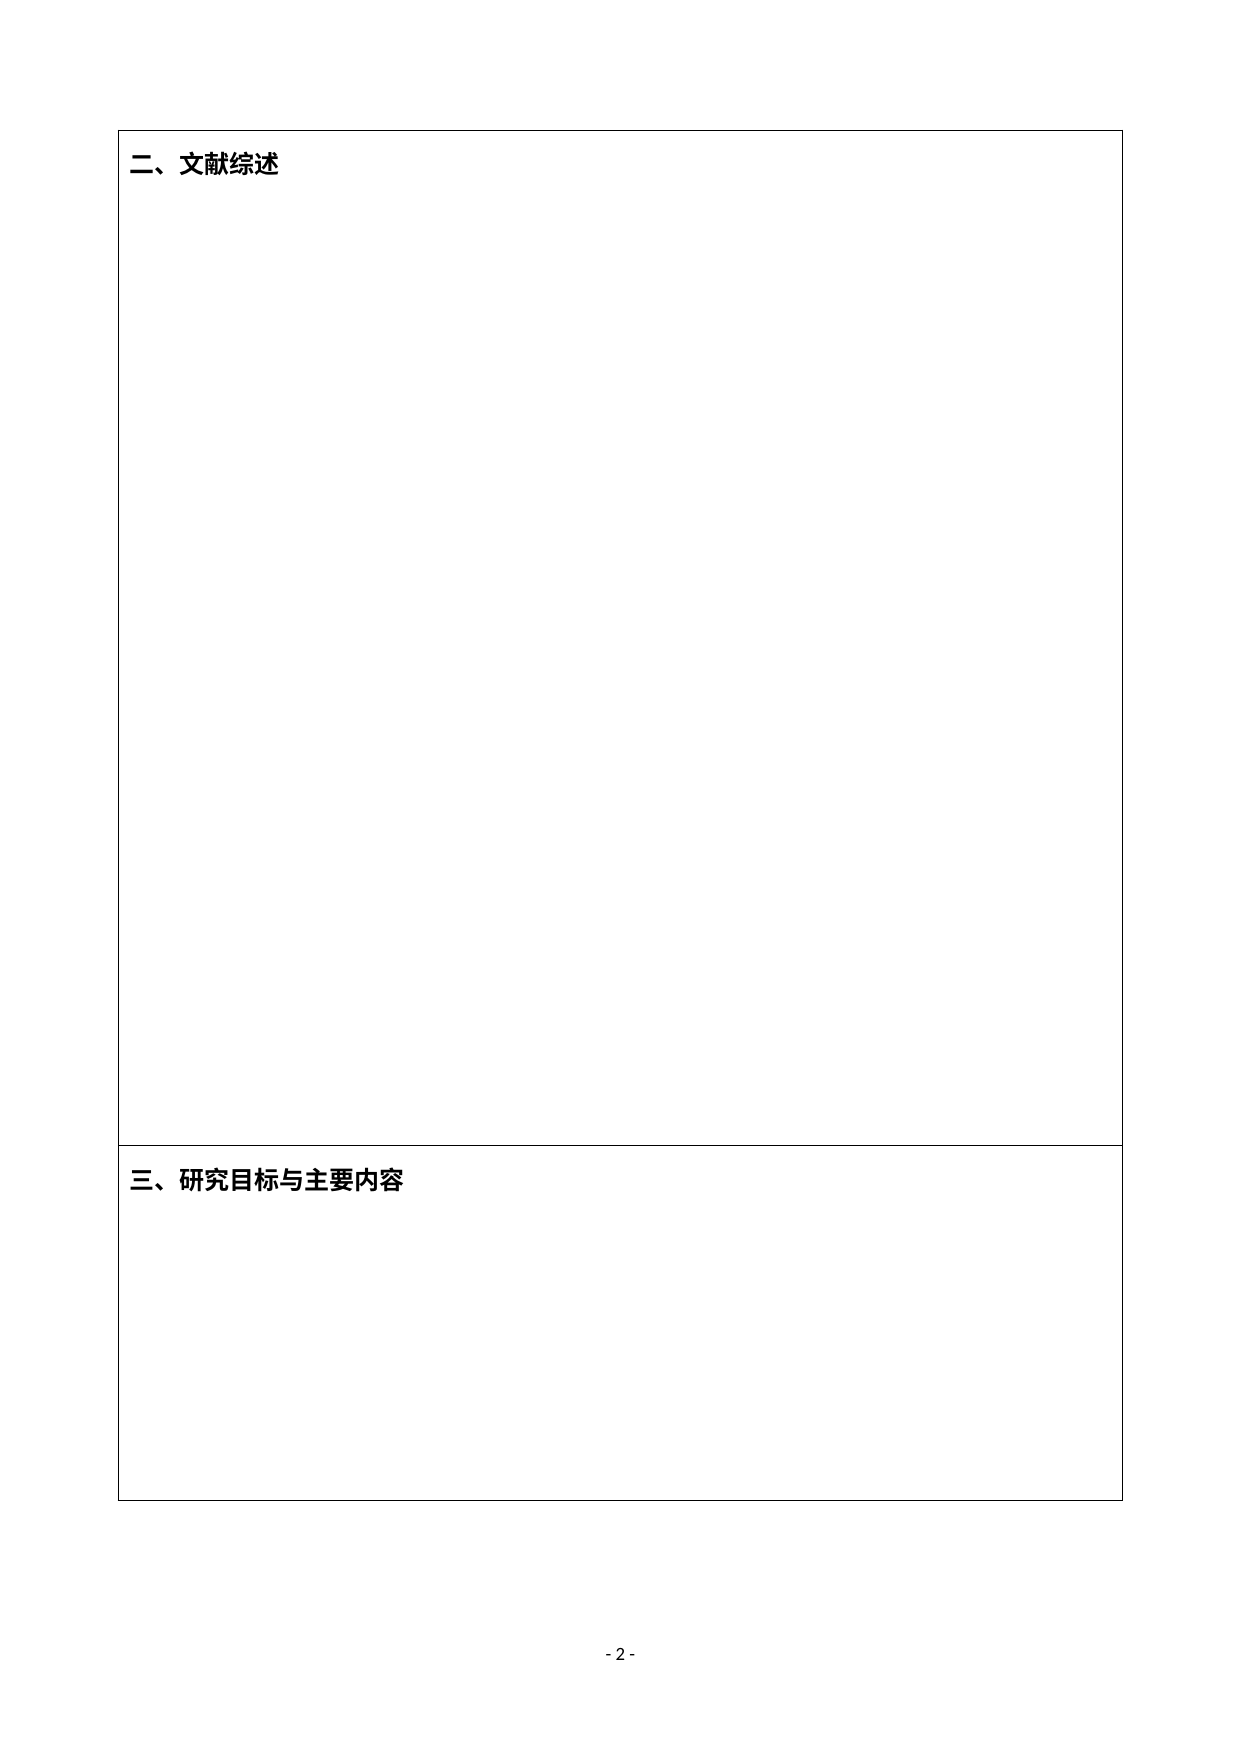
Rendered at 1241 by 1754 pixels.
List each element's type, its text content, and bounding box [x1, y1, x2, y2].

table_cell 二、文献综述 [119, 131, 1122, 1145]
table_cell 三、研究目标与主要内容 [119, 1146, 1122, 1500]
